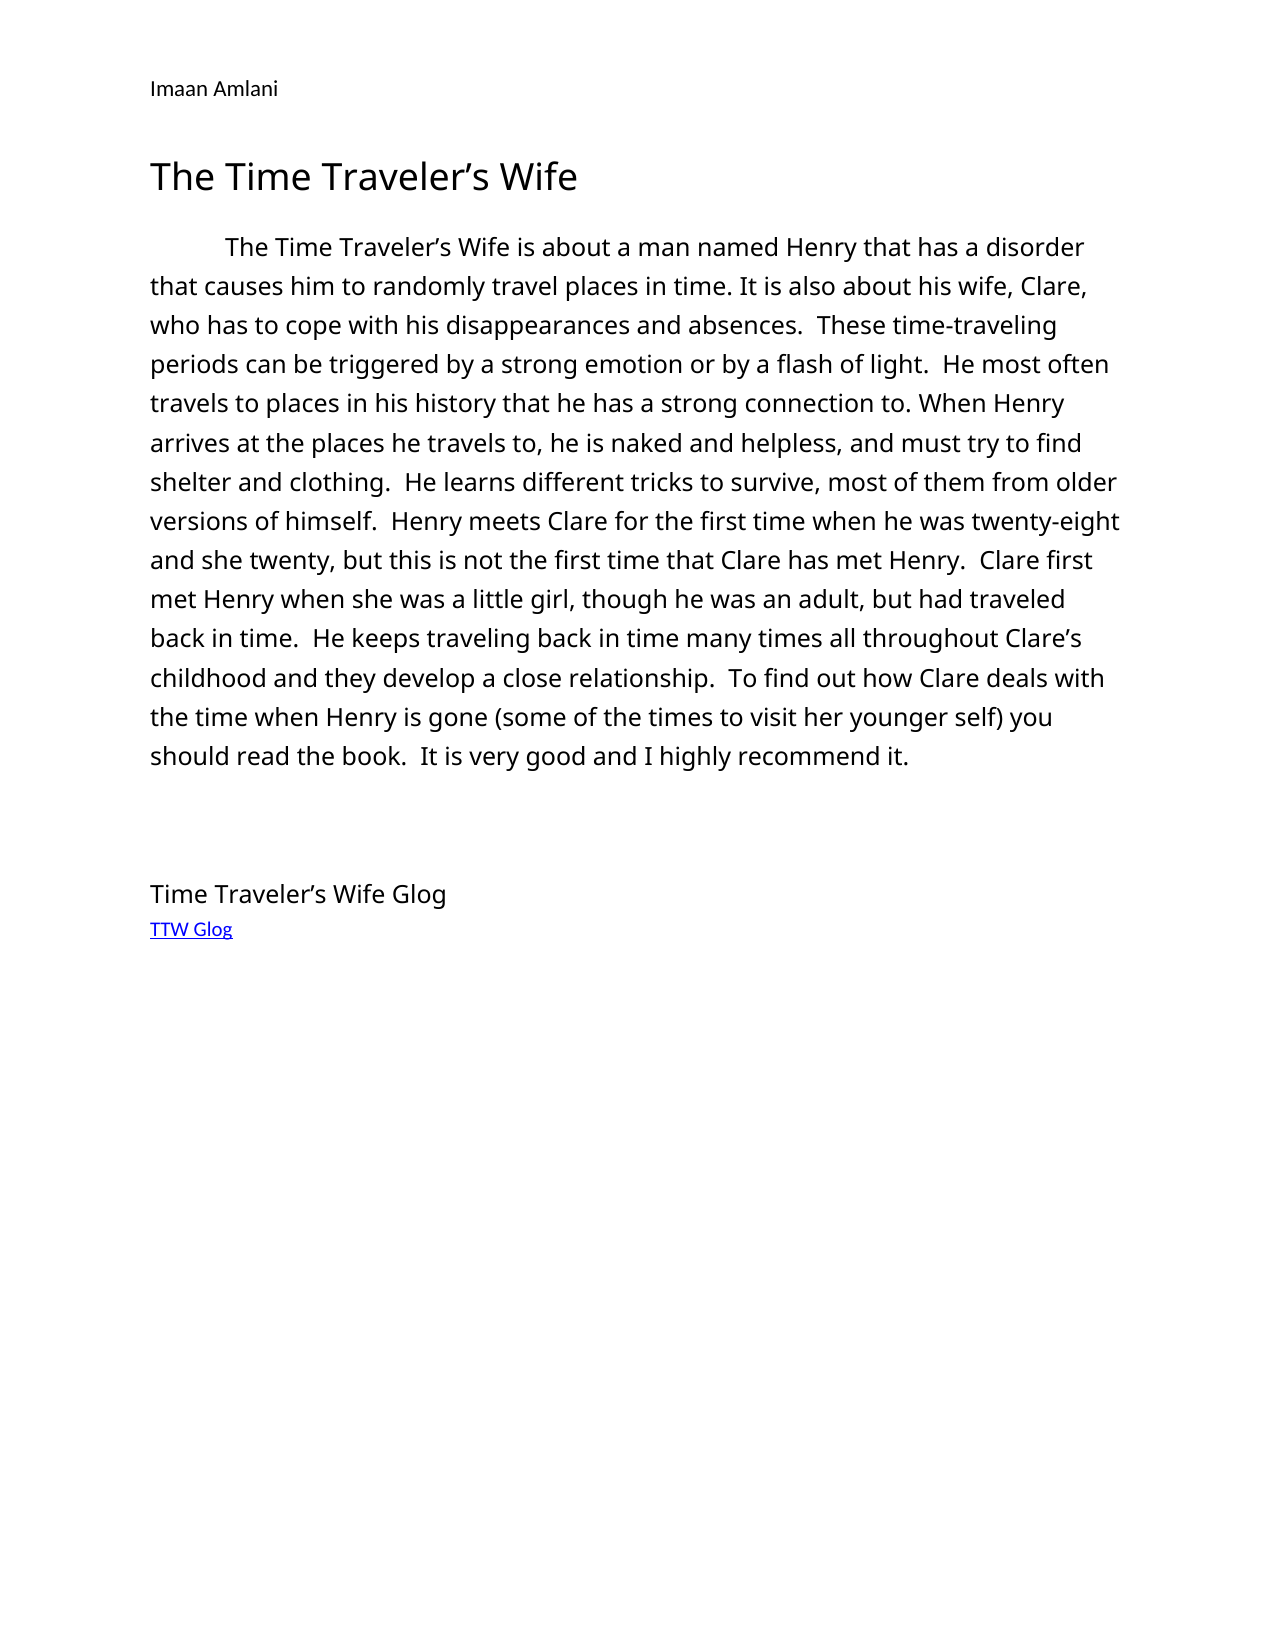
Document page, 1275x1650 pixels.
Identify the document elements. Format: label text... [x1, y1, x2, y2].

text Time Traveler’s Wife Glog [150, 877, 1125, 911]
text The Time Traveler’s Wife is about a man named Henry that has a disorder that causes him to randomly travel places in time. It is also about his wife, Clare, who has to cope with his disappearances and absences. These time-traveling periods can be triggered by a strong emotion or by a flash of light. He most often travels to places in his history that he has a strong connection to. When Henry arrives at the places he travels to, he is naked and helpless, and must try to find shelter and clothing. He learns different tricks to survive, most of them from older versions of himself. Henry meets Clare for the first time when he was twenty-eight and she twenty, but this is not the first time that Clare has met Henry. Clare first met Henry when she was a little girl, though he was an adult, but had traveled back in time. He keeps traveling back in time many times all throughout Clare’s childhood and they develop a close relationship. To find out how Clare deals with the time when Henry is gone (some of the times to visit her younger self) you should read the book. It is very good and I highly recommend it. [150, 229, 1125, 773]
text TTW Glog [150, 916, 1125, 942]
text The Time Traveler’s Wife [150, 150, 1125, 201]
